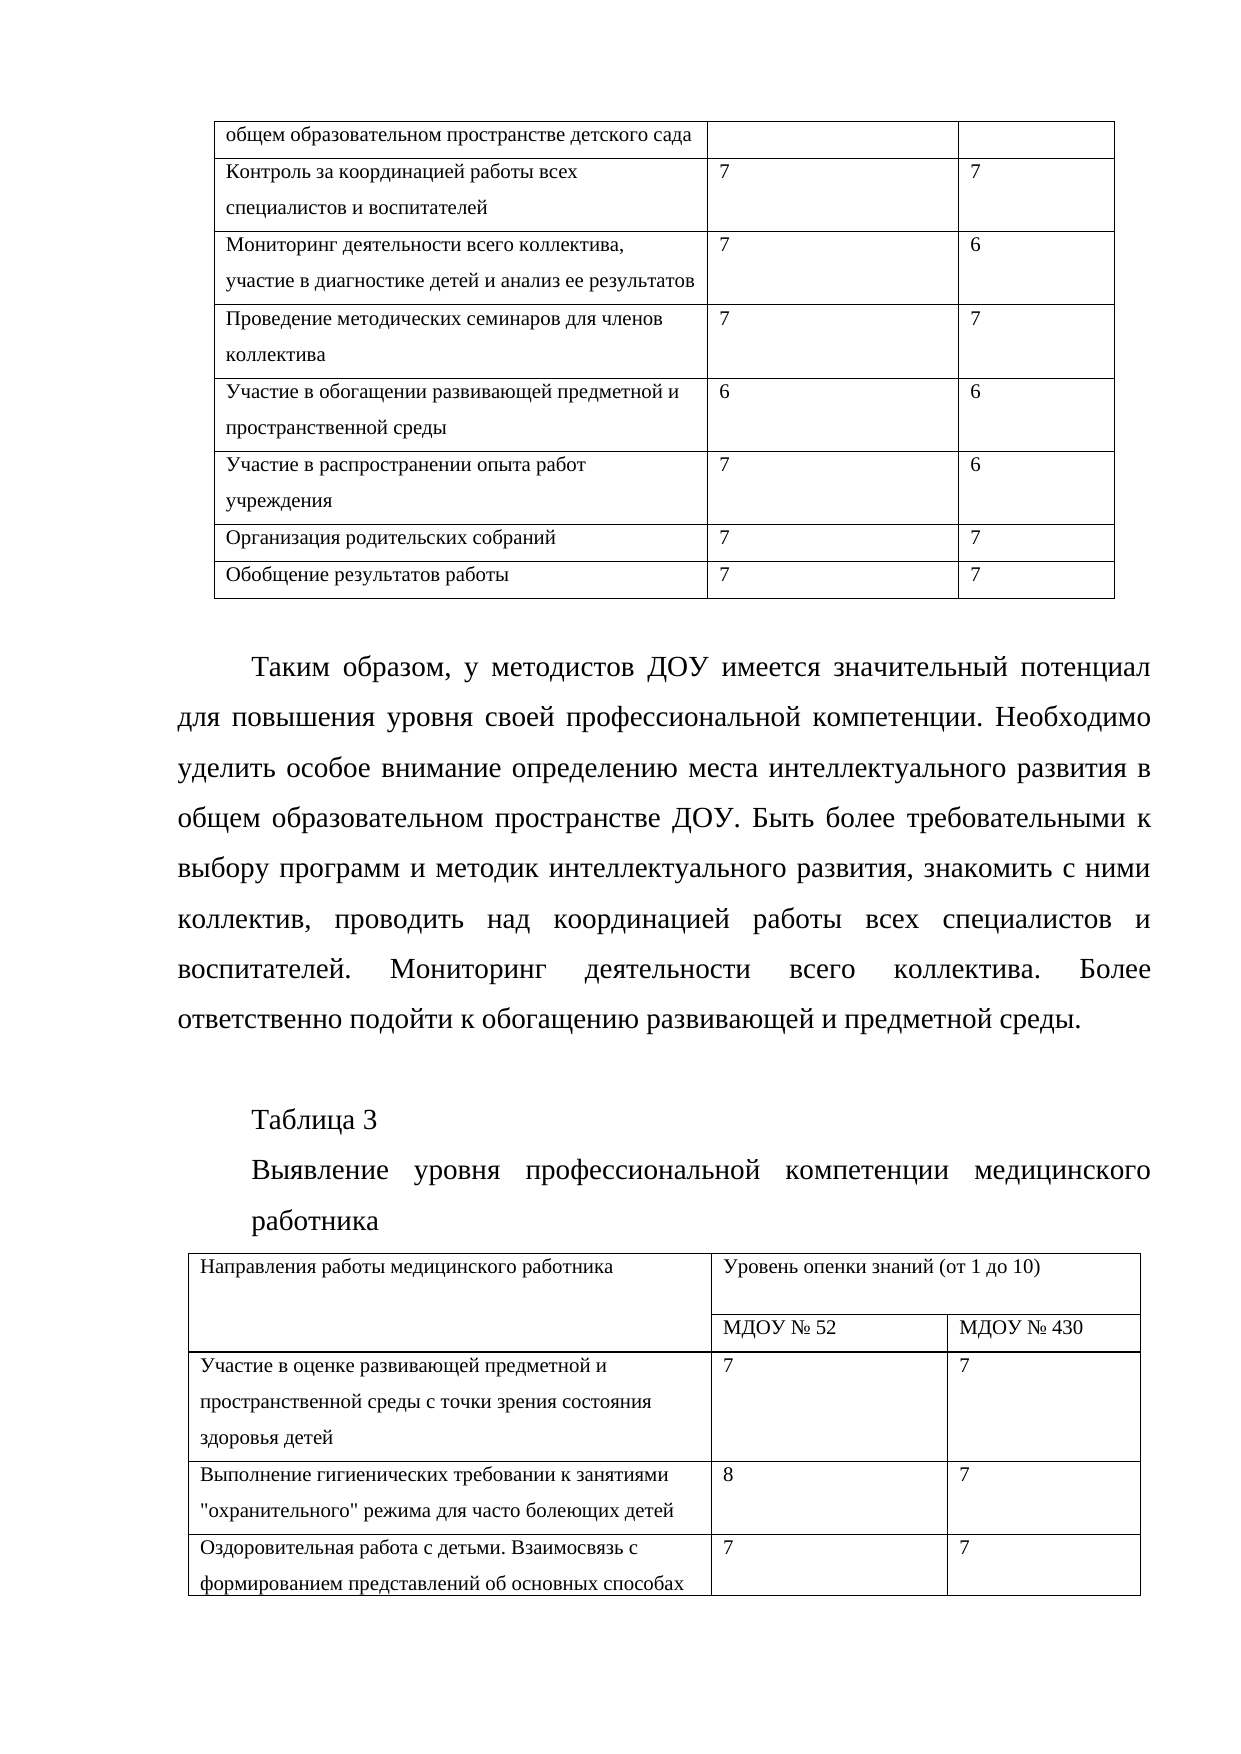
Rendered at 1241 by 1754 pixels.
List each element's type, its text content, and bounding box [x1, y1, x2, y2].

table_cell 6 [959, 122, 1114, 158]
table_cell 7 [708, 232, 958, 304]
table_cell 6 [959, 452, 1114, 524]
table_cell МДОУ № 430 [948, 1315, 1140, 1351]
table_cell 7 [948, 1535, 1140, 1595]
table_cell 7 [712, 1353, 947, 1461]
table_cell 7 [959, 159, 1114, 231]
table_cell 7 [959, 305, 1114, 377]
table_cell Участие в распространении опыта работ учреждения [215, 452, 707, 524]
table_cell 6 [708, 379, 958, 451]
table_cell 7 [948, 1462, 1140, 1534]
table_cell 6 [708, 122, 958, 158]
table_cell Участие в обогащении развивающей предметной и пространственной среды [215, 379, 707, 451]
table_cell Мониторинг деятельности всего коллектива, участие в диагностике детей и анализ ее результатов [215, 232, 707, 304]
table_cell Проведение методических семинаров для членов коллектива [215, 305, 707, 377]
table_cell 7 [959, 562, 1114, 598]
table_cell 7 [708, 305, 958, 377]
table_cell 8 [712, 1462, 947, 1534]
table_cell 7 [708, 525, 958, 561]
table_cell 7 [948, 1353, 1140, 1461]
table_cell Обобщение результатов работы [215, 562, 707, 598]
table_cell МДОУ № 52 [712, 1315, 947, 1351]
text Таким образом, у методистов ДОУ имеется значительный потенциал для повышения уровня своей профессиональной компетенции. Необходимо уделить особое внимание определению места интеллектуального развития в общем образовательном пространстве ДОУ. Быть более требовательными к выбору программ и методик интеллектуального развития, знакомить с ними коллектив, проводить над координацией работы всех специалистов и воспитателей. Мониторинг деятельности всего коллектива. Более ответственно подойти к обогащению развивающей и предметной среды. [177, 649, 1152, 1035]
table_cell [189, 1535, 711, 1595]
text Выявление уровня профессиональной компетенции медицинского работника [251, 1152, 1152, 1236]
table_header Направления работы медицинского работника [189, 1254, 711, 1351]
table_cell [215, 122, 707, 158]
table_cell Участие в оценке развивающей предметной и пространственной среды с точки зрения состояния здоровья детей [189, 1353, 711, 1461]
table_cell 6 [959, 379, 1114, 451]
table_cell 7 [708, 159, 958, 231]
table_cell 7 [959, 525, 1114, 561]
text Таблица 3 [177, 1102, 1152, 1136]
table_cell Выполнение гигиенических требовании к занятиями "охранительного" режима для часто болеющих детей [189, 1462, 711, 1534]
table_cell 7 [712, 1535, 947, 1595]
table_cell 6 [959, 232, 1114, 304]
table_header Уровень опенки знаний (от 1 до 10) [712, 1254, 1140, 1314]
table_cell 7 [708, 452, 958, 524]
table_cell Организация родительских собраний [215, 525, 707, 561]
table_cell Контроль за координацией работы всех специалистов и воспитателей [215, 159, 707, 231]
table_cell 7 [708, 562, 958, 598]
